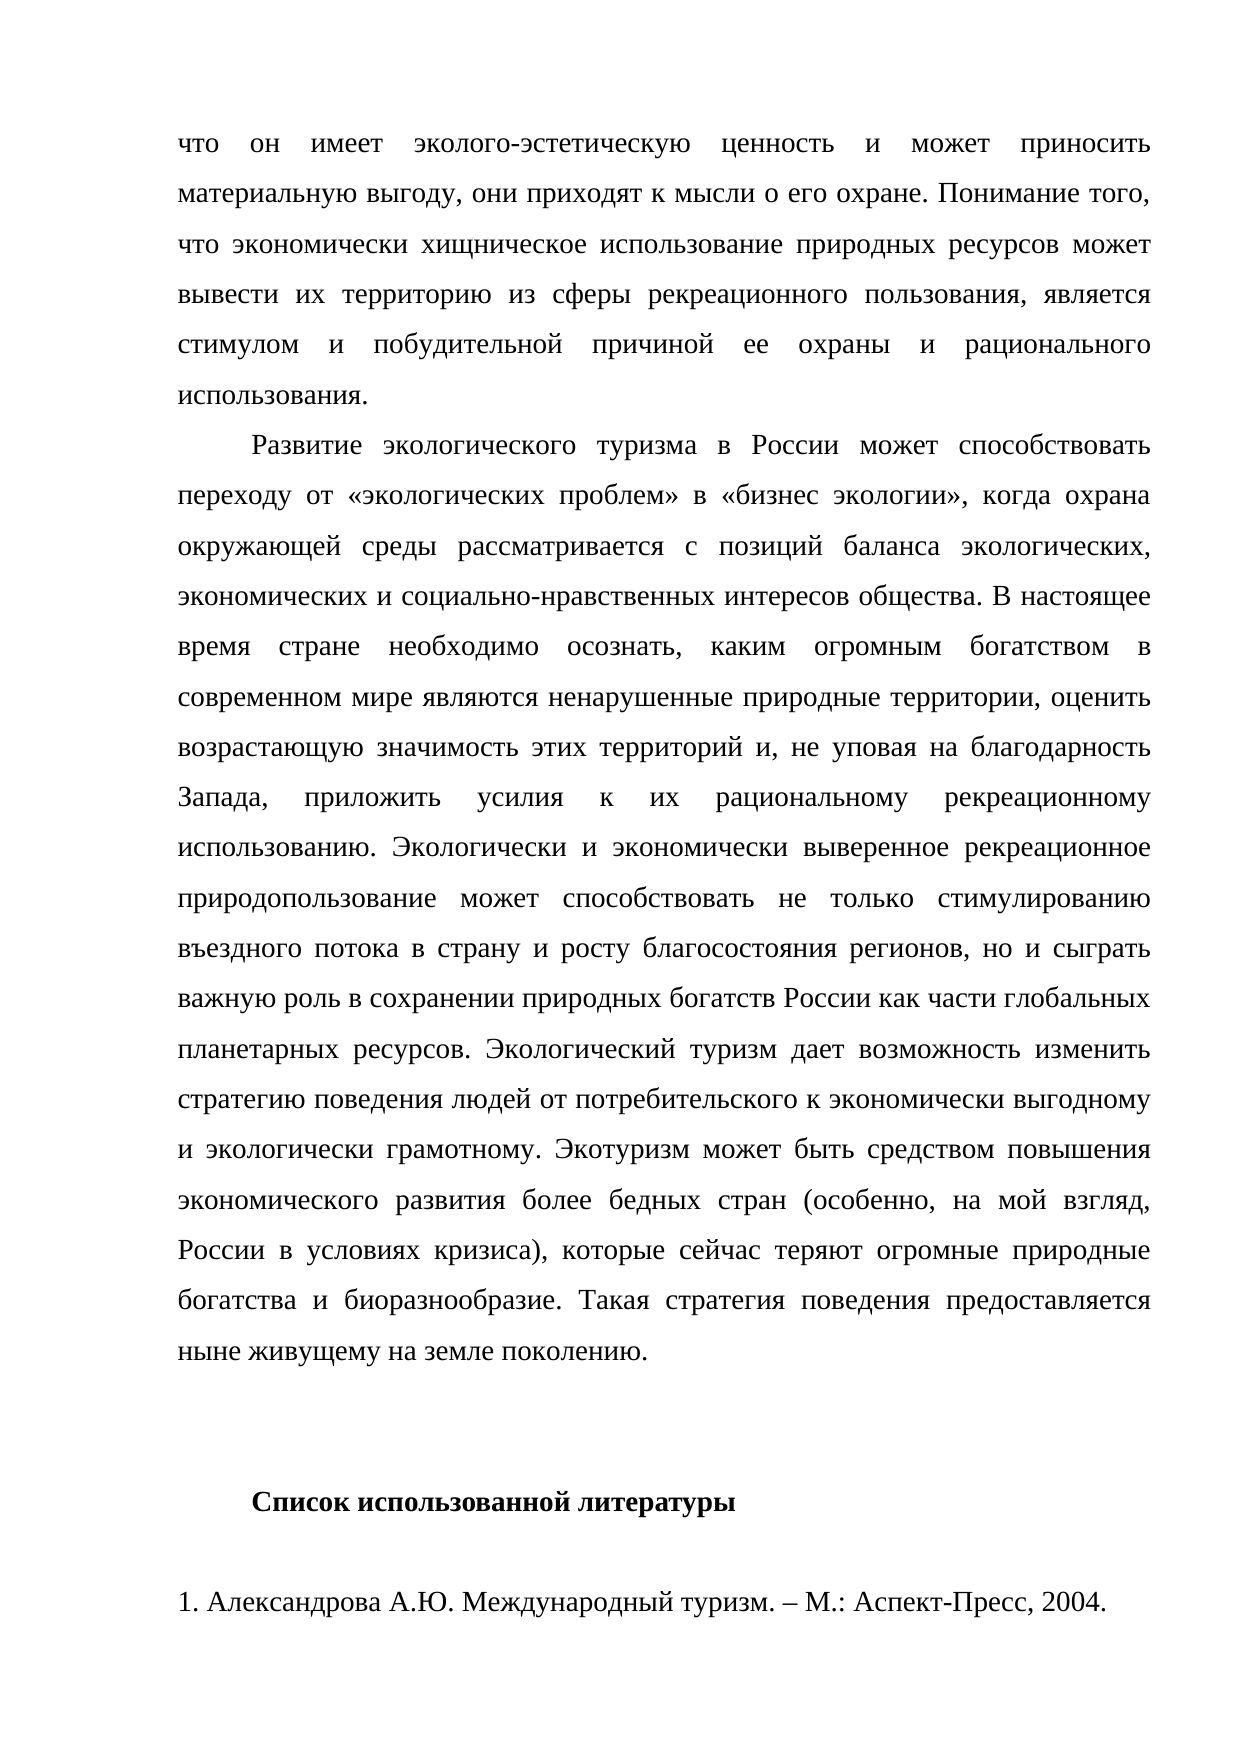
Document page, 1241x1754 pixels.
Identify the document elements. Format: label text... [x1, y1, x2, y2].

text 1. Александрова А.Ю. Международный туризм. – М.: Аспект-Пресс, 2004. [177, 1584, 1152, 1618]
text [177, 125, 1152, 410]
subtitle Список использованной литературы [177, 1484, 1152, 1517]
text Развитие экологического туризма в России может способствовать переходу от «экологических проблем» в «бизнес экологии», когда охрана окружающей среды рассматривается с позиций баланса экологических, экономических и социально-нравственных интересов общества. В настоящее время стране необходимо осознать, каким огромным богатством в современном мире являются ненарушенные природные территории, оценить возрастающую значимость этих территорий и, не уповая на благодарность Запада, приложить усилия к их рациональному рекреационному использованию. Экологически и экономически выверенное рекреационное природопользование может способствовать не только стимулированию въездного потока в страну и росту благосостояния регионов, но и сыграть важную роль в сохранении природных богатств России как части глобальных планетарных ресурсов. Экологический туризм дает возможность изменить стратегию поведения людей от потребительского к экономически выгодному и экологически грамотному. Экотуризм может быть средством повышения экономического развития более бедных стран (особенно, на мой взгляд, России в условиях кризиса), которые сейчас теряют огромные природные богатства и биоразнообразие. Такая стратегия поведения предоставляется ныне живущему на земле поколению. [177, 427, 1152, 1366]
